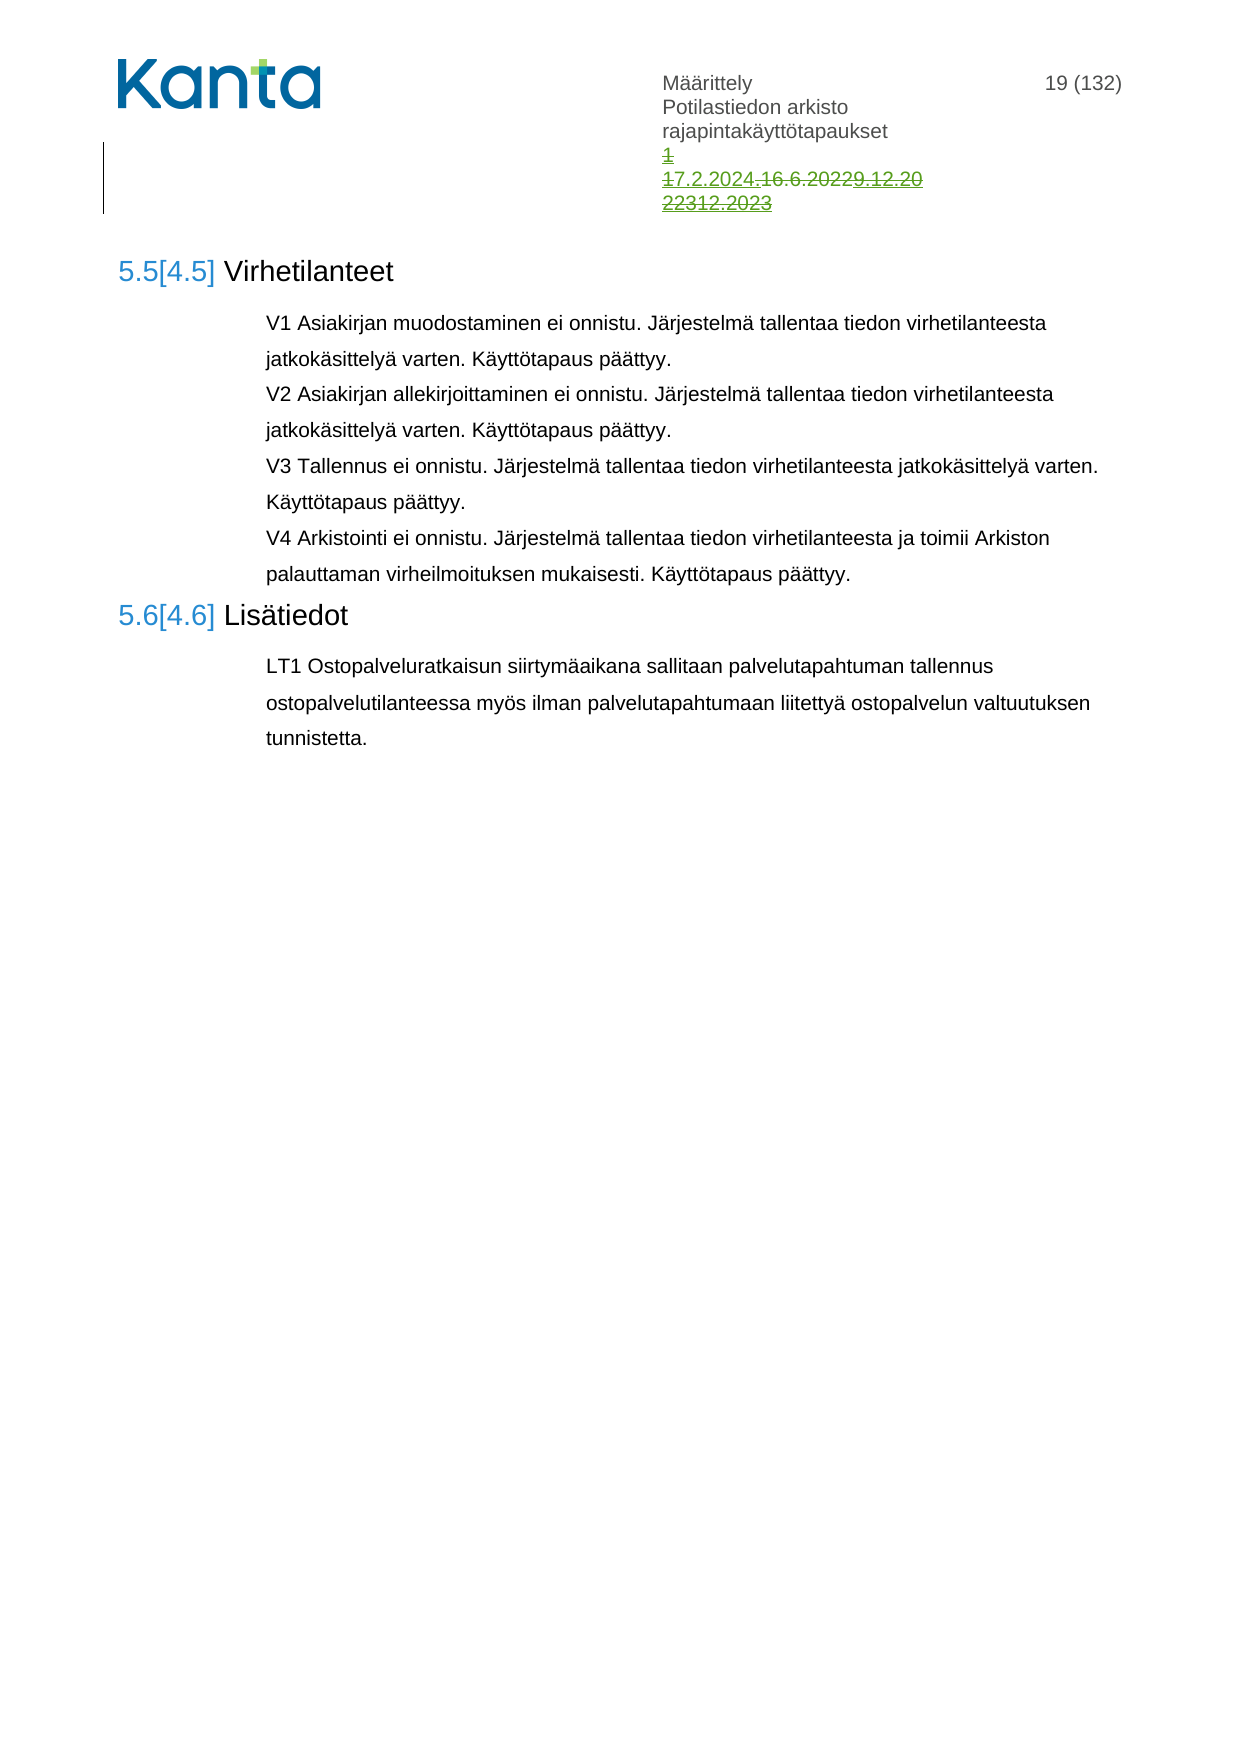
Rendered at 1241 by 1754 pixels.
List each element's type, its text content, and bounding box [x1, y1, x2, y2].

picture [118, 59, 321, 109]
text V4 Arkistointi ei onnistu. Järjestelmä tallentaa tiedon virhetilanteesta ja toimii Arkiston palauttaman virheilmoituksen mukaisesti. Käyttötapaus päättyy. [266, 526, 1122, 586]
text LT1 Ostopalveluratkaisun siirtymäaikana sallitaan palvelutapahtuman tallennus ostopalvelutilanteessa myös ilman palvelutapahtumaan liitettyä ostopalvelun valtuutuksen tunnistetta. [266, 654, 1122, 750]
text V1 Asiakirjan muodostaminen ei onnistu. Järjestelmä tallentaa tiedon virhetilanteesta jatkokäsittelyä varten. Käyttötapaus päättyy. [266, 310, 1122, 370]
subtitle Lisätiedot [118, 598, 1122, 631]
text V3 Tallennus ei onnistu. Järjestelmä tallentaa tiedon virhetilanteesta jatkokäsittelyä varten. Käyttötapaus päättyy. [266, 454, 1122, 514]
text V2 Asiakirjan allekirjoittaminen ei onnistu. Järjestelmä tallentaa tiedon virhetilanteesta jatkokäsittelyä varten. Käyttötapaus päättyy. [266, 382, 1122, 442]
subtitle Virhetilanteet [118, 254, 1122, 287]
